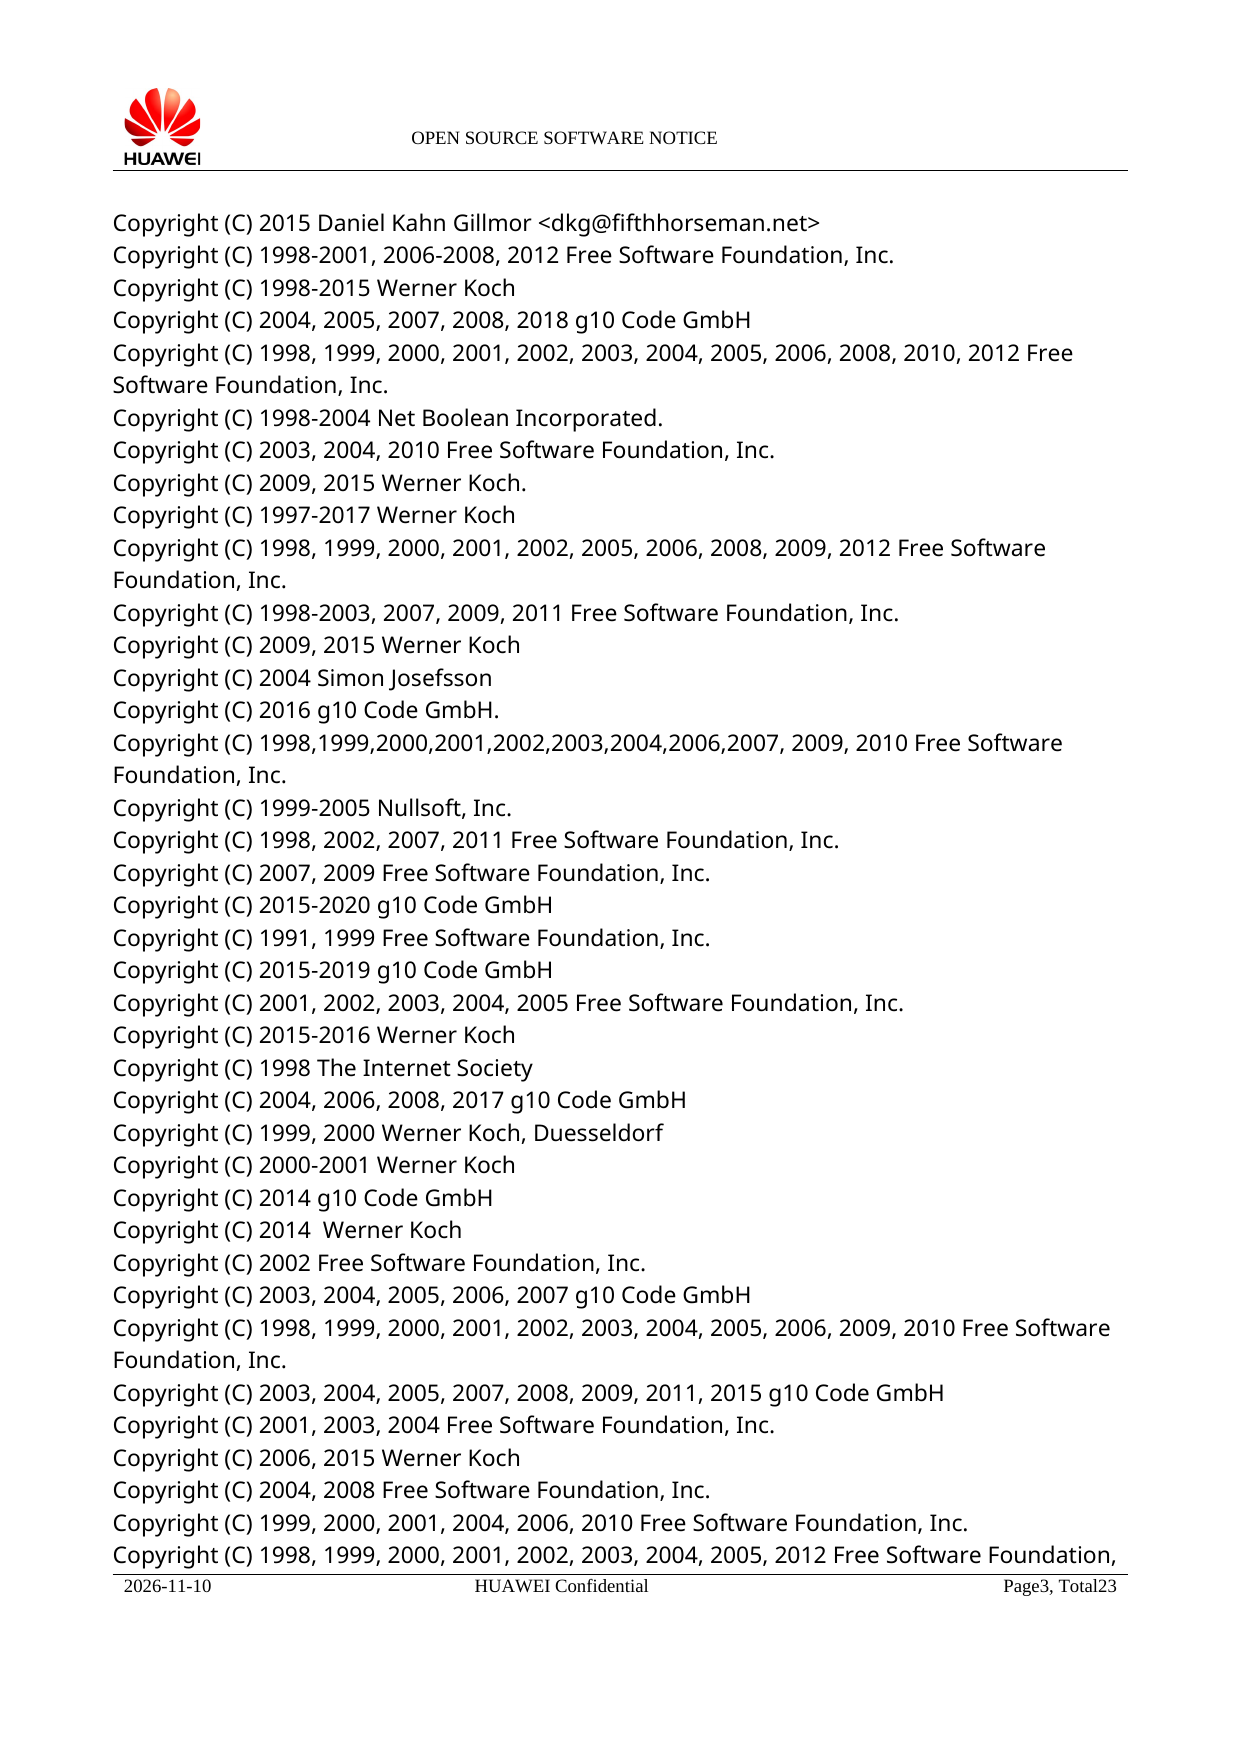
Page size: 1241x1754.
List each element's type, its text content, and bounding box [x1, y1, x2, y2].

picture [124, 88, 201, 165]
